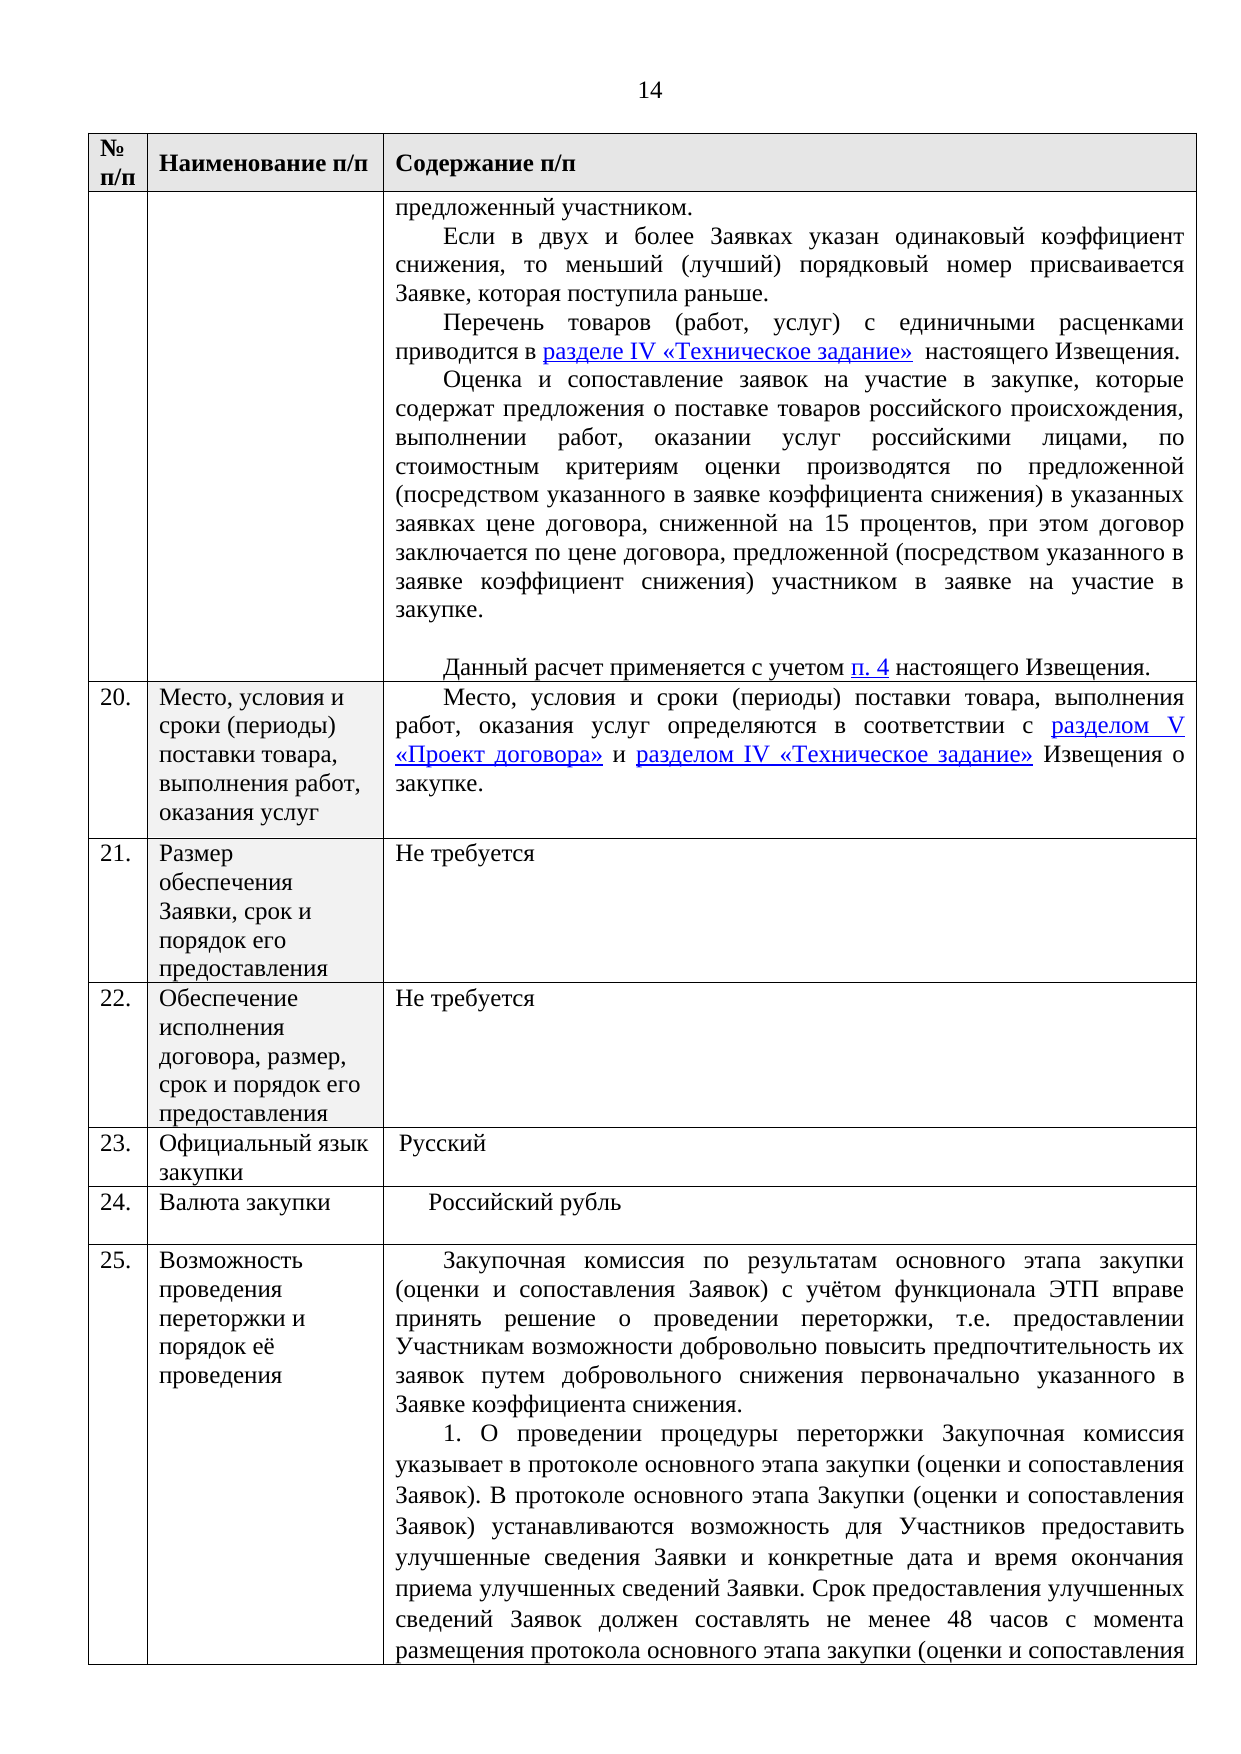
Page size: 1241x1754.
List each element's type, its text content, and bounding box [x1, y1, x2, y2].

table_cell Не требуется [384, 839, 1196, 982]
table_cell Место, условия и сроки (периоды) поставки товара, выполнения работ, оказания услуг определяются в соответствии с разделом V «Проект договора» и разделом IV «Техническое задание» Извещения о закупке. [384, 682, 1196, 837]
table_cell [384, 192, 1196, 681]
table_cell [89, 839, 147, 982]
table_cell Российский рубль [384, 1187, 1196, 1244]
table_cell [89, 682, 147, 837]
table_cell Размер обеспечения Заявки, срок и порядок его предоставления [148, 839, 383, 982]
table_cell Обеспечение исполнения договора, размер, срок и порядок его предоставления [148, 983, 383, 1127]
table_header Наименование п/п [148, 134, 383, 191]
table_cell [89, 983, 147, 1127]
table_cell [148, 192, 383, 681]
table_cell [89, 1245, 147, 1664]
table_cell Русский [384, 1128, 1196, 1186]
table_cell Валюта закупки [148, 1187, 383, 1244]
table_cell Место, условия и сроки (периоды) поставки товара, выполнения работ, оказания услуг [148, 682, 383, 837]
table_cell Официальный язык закупки [148, 1128, 383, 1186]
table_cell Не требуется [384, 983, 1196, 1127]
table_cell [89, 1187, 147, 1244]
table_cell [89, 1128, 147, 1186]
table_cell [89, 192, 147, 681]
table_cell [384, 1245, 1196, 1664]
table_header Содержание п/п [384, 134, 1196, 191]
table_header № п/п [89, 134, 147, 191]
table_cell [148, 1245, 383, 1664]
